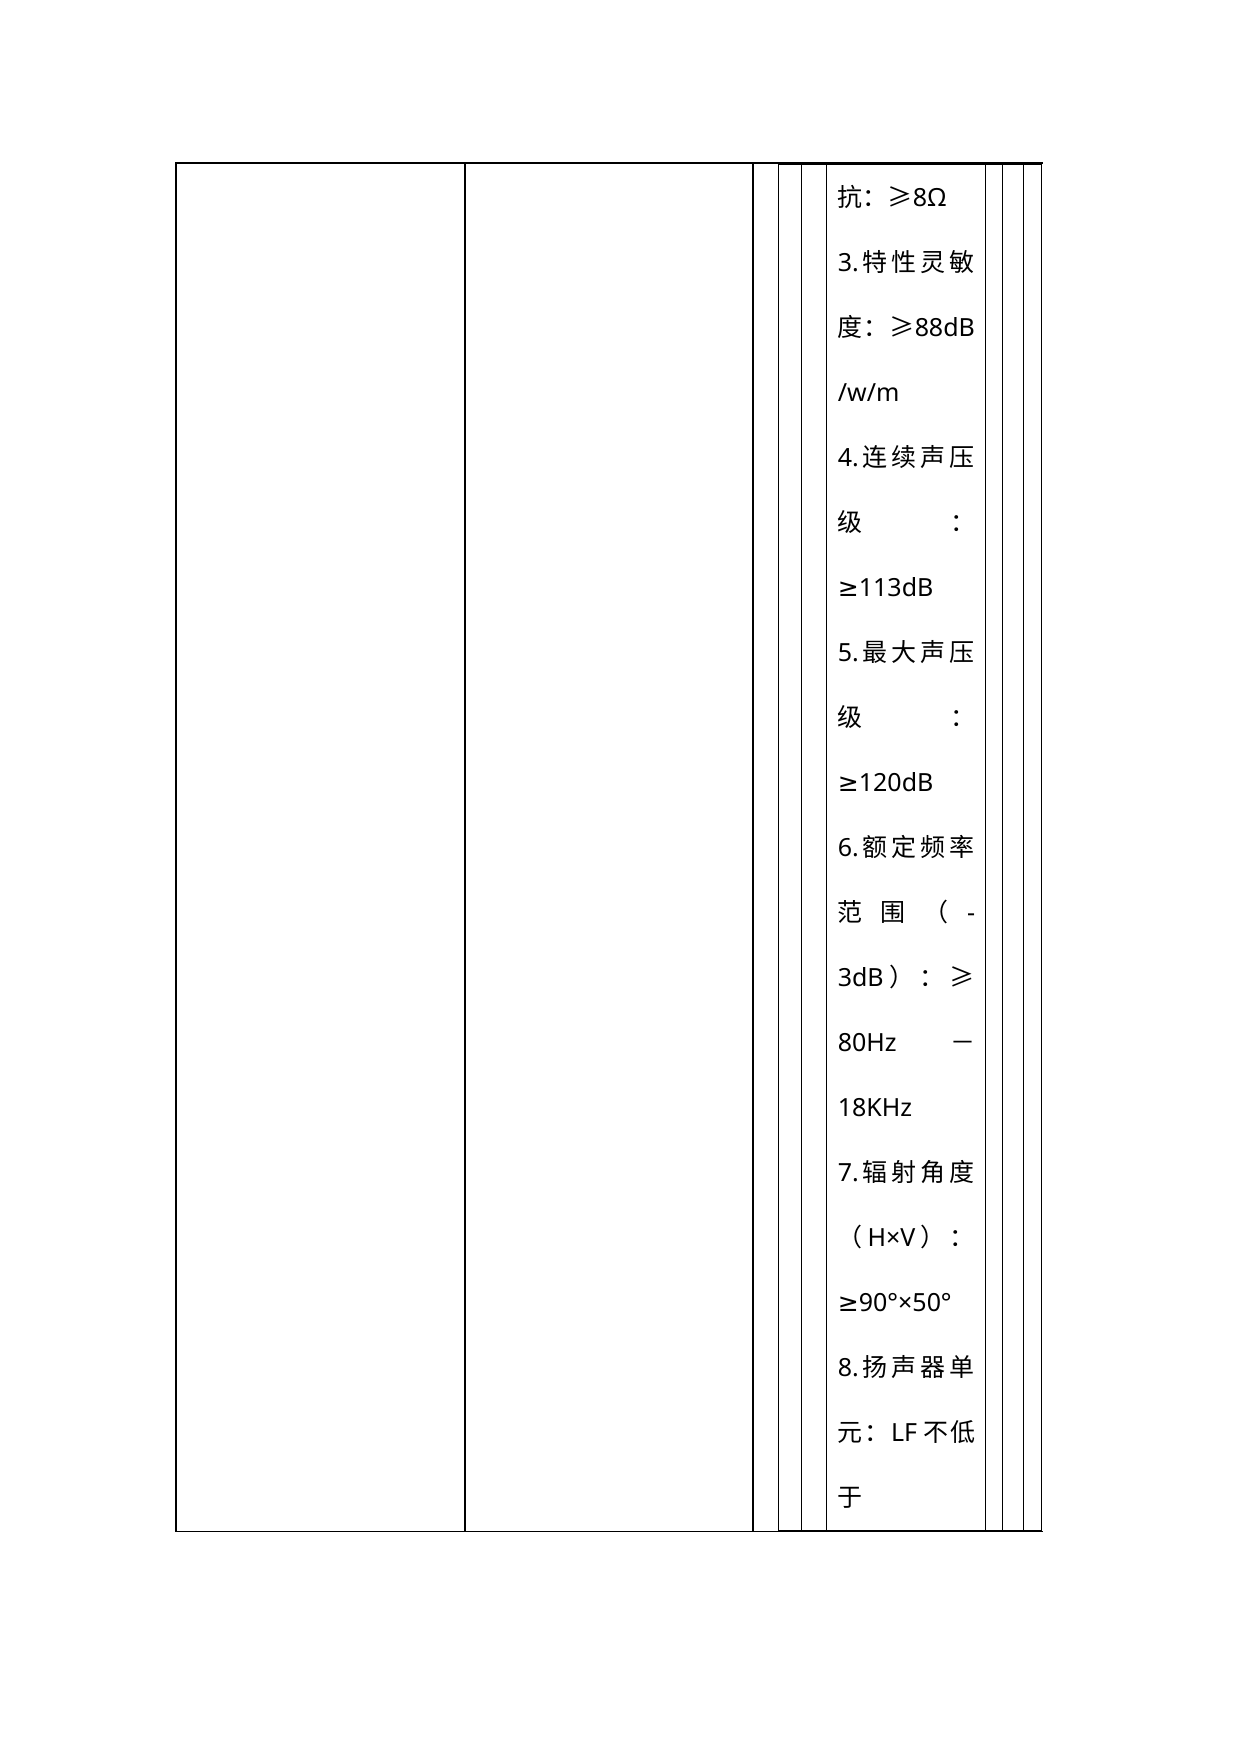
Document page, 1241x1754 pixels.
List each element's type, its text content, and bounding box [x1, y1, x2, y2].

table_cell [779, 165, 801, 1530]
table_cell [1003, 165, 1023, 1530]
table_cell [466, 164, 752, 1531]
table_cell 1 [177, 164, 464, 1531]
table_cell [827, 165, 985, 1530]
table_cell [986, 165, 1002, 1530]
table_cell [754, 164, 778, 1531]
table_cell [802, 165, 826, 1530]
table_cell [1024, 165, 1041, 1530]
